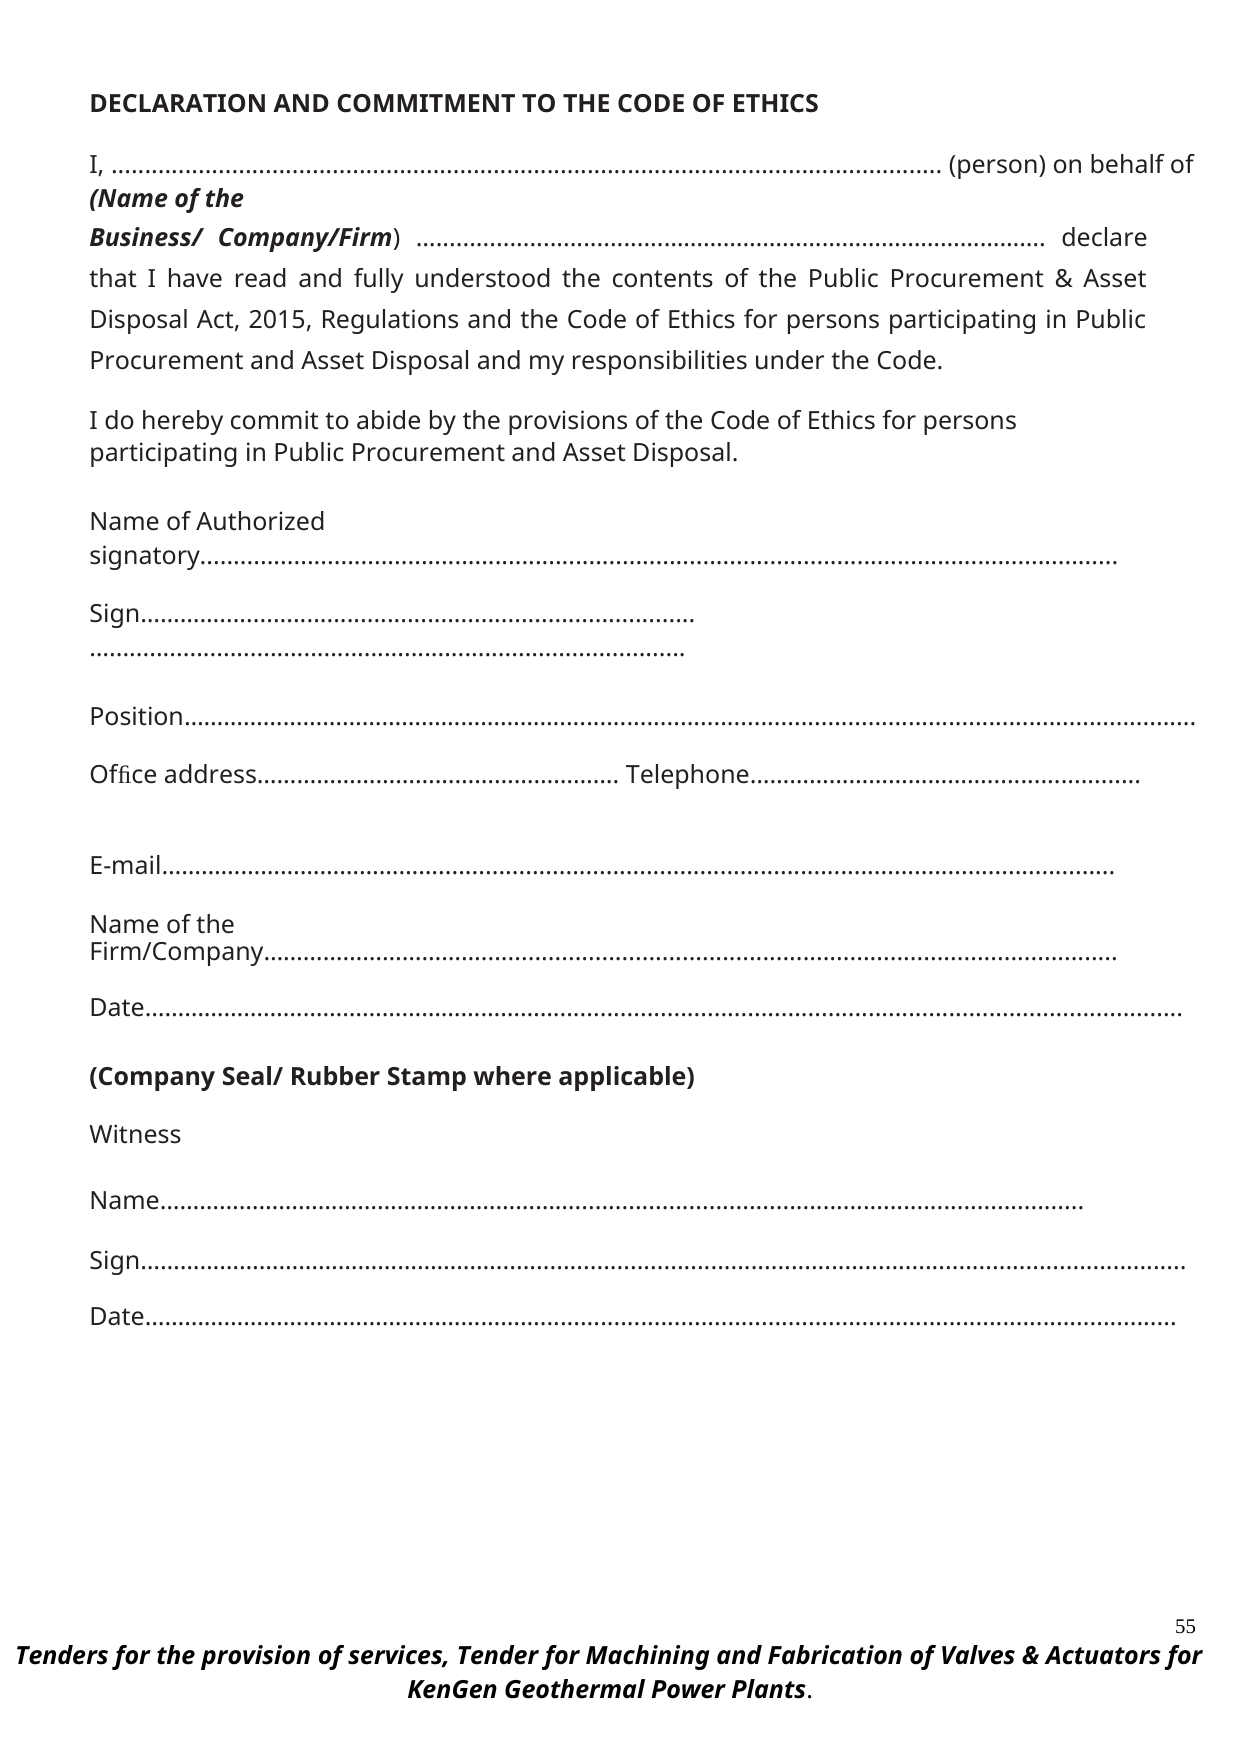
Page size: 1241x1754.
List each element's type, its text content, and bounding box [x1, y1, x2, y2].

text DECLARATION AND COMMITMENT TO THE CODE OF ETHICS [89, 86, 1240, 120]
text Date………………………………………………………............................................................................................. [89, 990, 1240, 1024]
text Sign………………………………………………....................................................................................................... [89, 1248, 1240, 1275]
text Date……………………………………………………............................................................................................... [89, 1299, 1240, 1333]
text Ofﬁce address………………………………………………. Telephone………………………………....................... [89, 757, 1151, 791]
text Name of the Firm/Company……………………………............................................................................................... [89, 913, 1240, 965]
text I do hereby commit to abide by the provisions of the Code of Ethics for persons participating in Public Procurement and Asset Disposal. [89, 403, 1159, 468]
text Position…………………………………………………............................................................................................... [89, 699, 1240, 733]
text Sign………….......................................................................…...................................................................................... [89, 596, 1240, 664]
text I, ............................................................................................................................ (person) on behalf of (Name of the [89, 146, 1240, 214]
text (Company Seal/ Rubber Stamp where applicable) [89, 1059, 1240, 1093]
text Witness Name………………………………………………………............................................................................ [89, 1117, 1133, 1217]
text E-mail……………………………………..................................................................................................... [89, 847, 1151, 881]
text Business/ Company/Firm) …..................................…………………………………………………. declare that I have read and fully understood the contents of the Public Procurement & Asset Disposal Act, 2015, Regulations and the Code of Ethics for persons participating in Public Procurement and Asset Disposal and my responsibilities under the Code. [89, 220, 1148, 376]
text Name of Authorized signatory......................................................................................................................................... [89, 503, 1240, 571]
